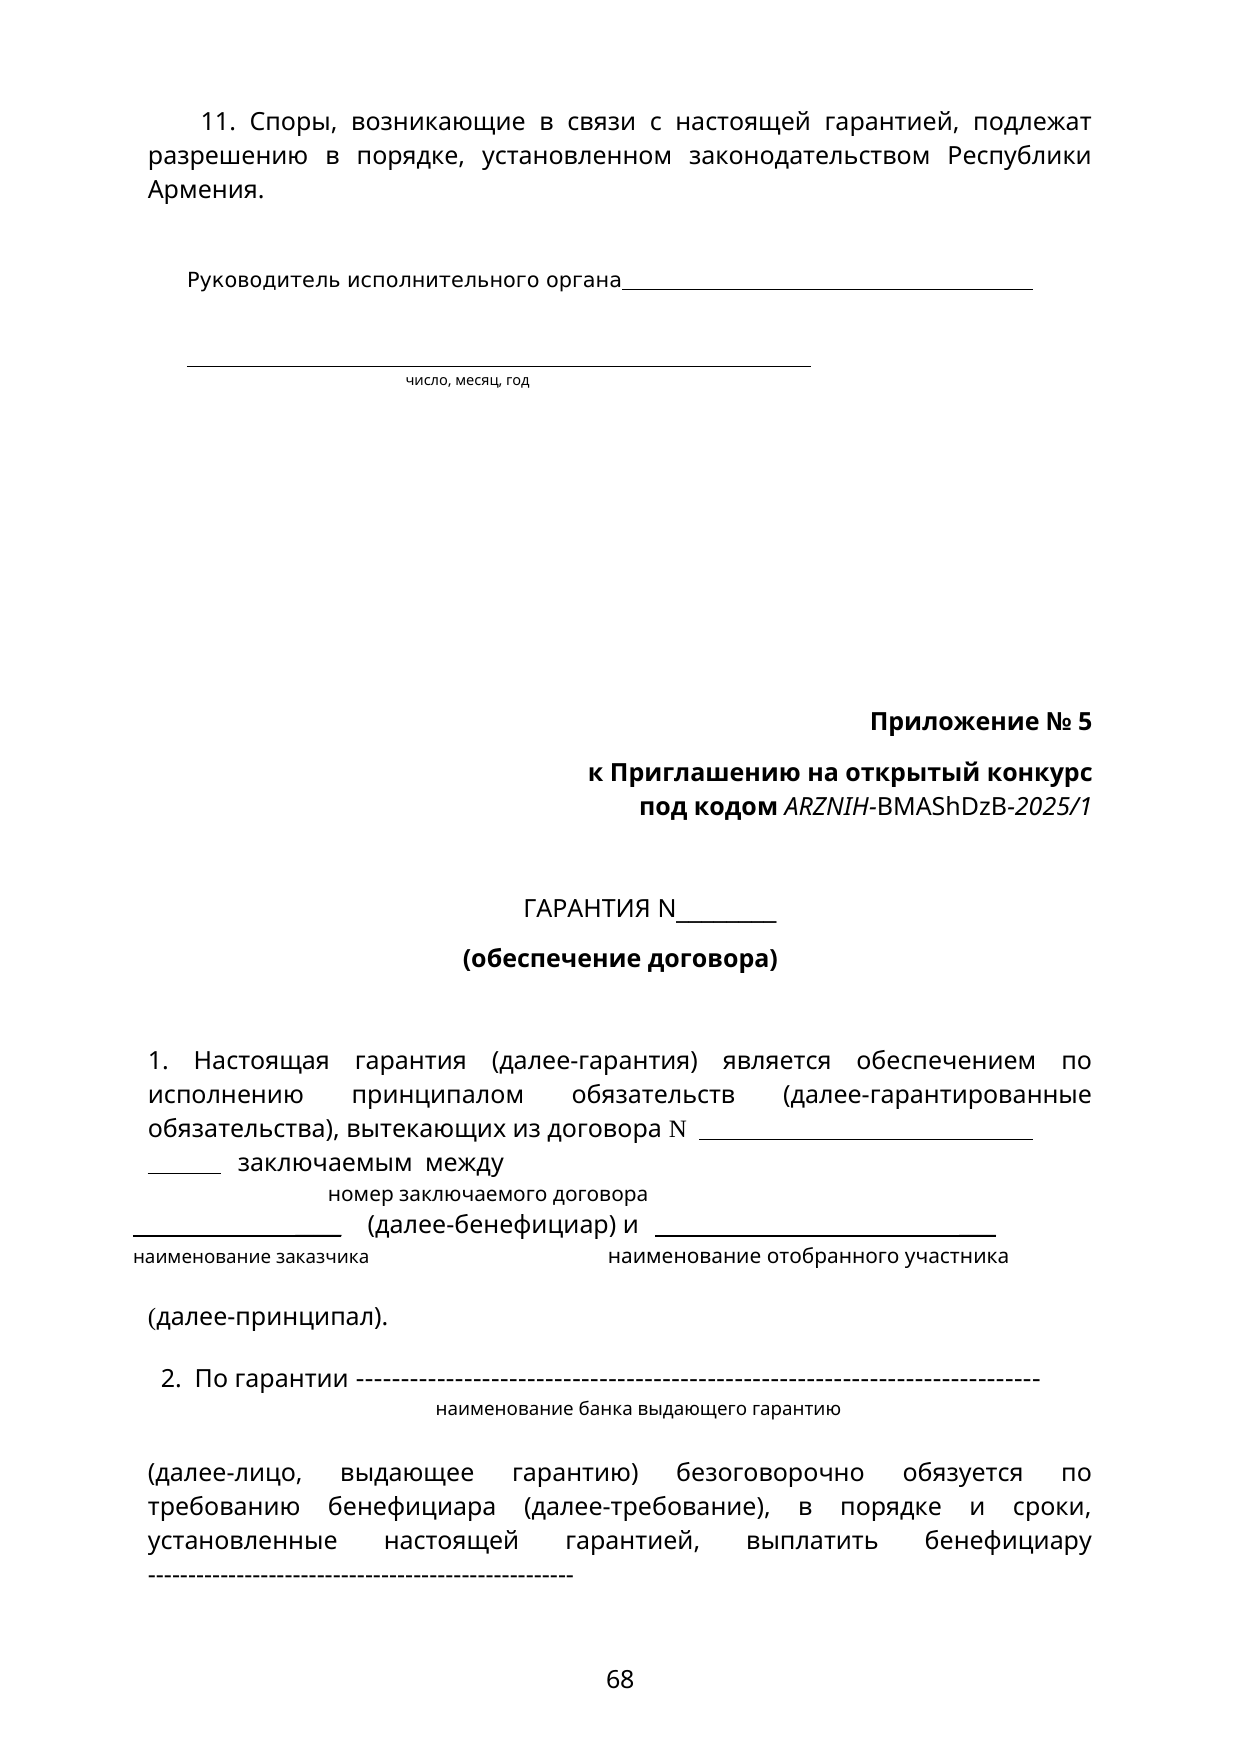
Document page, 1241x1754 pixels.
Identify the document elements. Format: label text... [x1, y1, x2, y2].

text _____ (далее-бенефициар) и ____ [133, 1207, 1092, 1241]
text Руководитель исполнительного органа [148, 268, 1092, 292]
text 11. Споры, возникающие в связи с настоящей гарантией, подлежат разрешению в порядке, установленном законодательством Республики Армения. [148, 103, 1092, 206]
text 1. Настоящая гарантия (далее-гарантия) является обеспечением по исполнению принципалом обязательств (далее-гарантированные обязательства), вытекающих из договора N заключаемым между [148, 1042, 1092, 1179]
text (обеспечение договора) [207, 941, 1034, 975]
text ГАРАНТИЯ N________ [148, 890, 1092, 924]
text наименование заказчика наименование отобранного участника [133, 1241, 1092, 1269]
text 2. По гарантии ---------------------------------------------------------------------------- [148, 1361, 1092, 1395]
text (далее-лицо, выдающее гарантию) безоговорочно обязуется по требованию бенефициара (далее-требование), в порядке и сроки, установленные настоящей гарантией, выплатить бенефициару ----------------------------------------------------- [148, 1455, 1092, 1591]
text к Приглашению на открытый конкурс под кодом ARZNIH-BMAShDzB-2025/1 [148, 755, 1092, 823]
text номер заключаемого договора [148, 1179, 1092, 1207]
text (далее-принципал). [148, 1298, 1092, 1332]
text наименование банка выдающего гарантию [148, 1395, 1092, 1421]
text Приложение № 5 [148, 704, 1092, 738]
text число, месяц, год [148, 370, 1092, 404]
